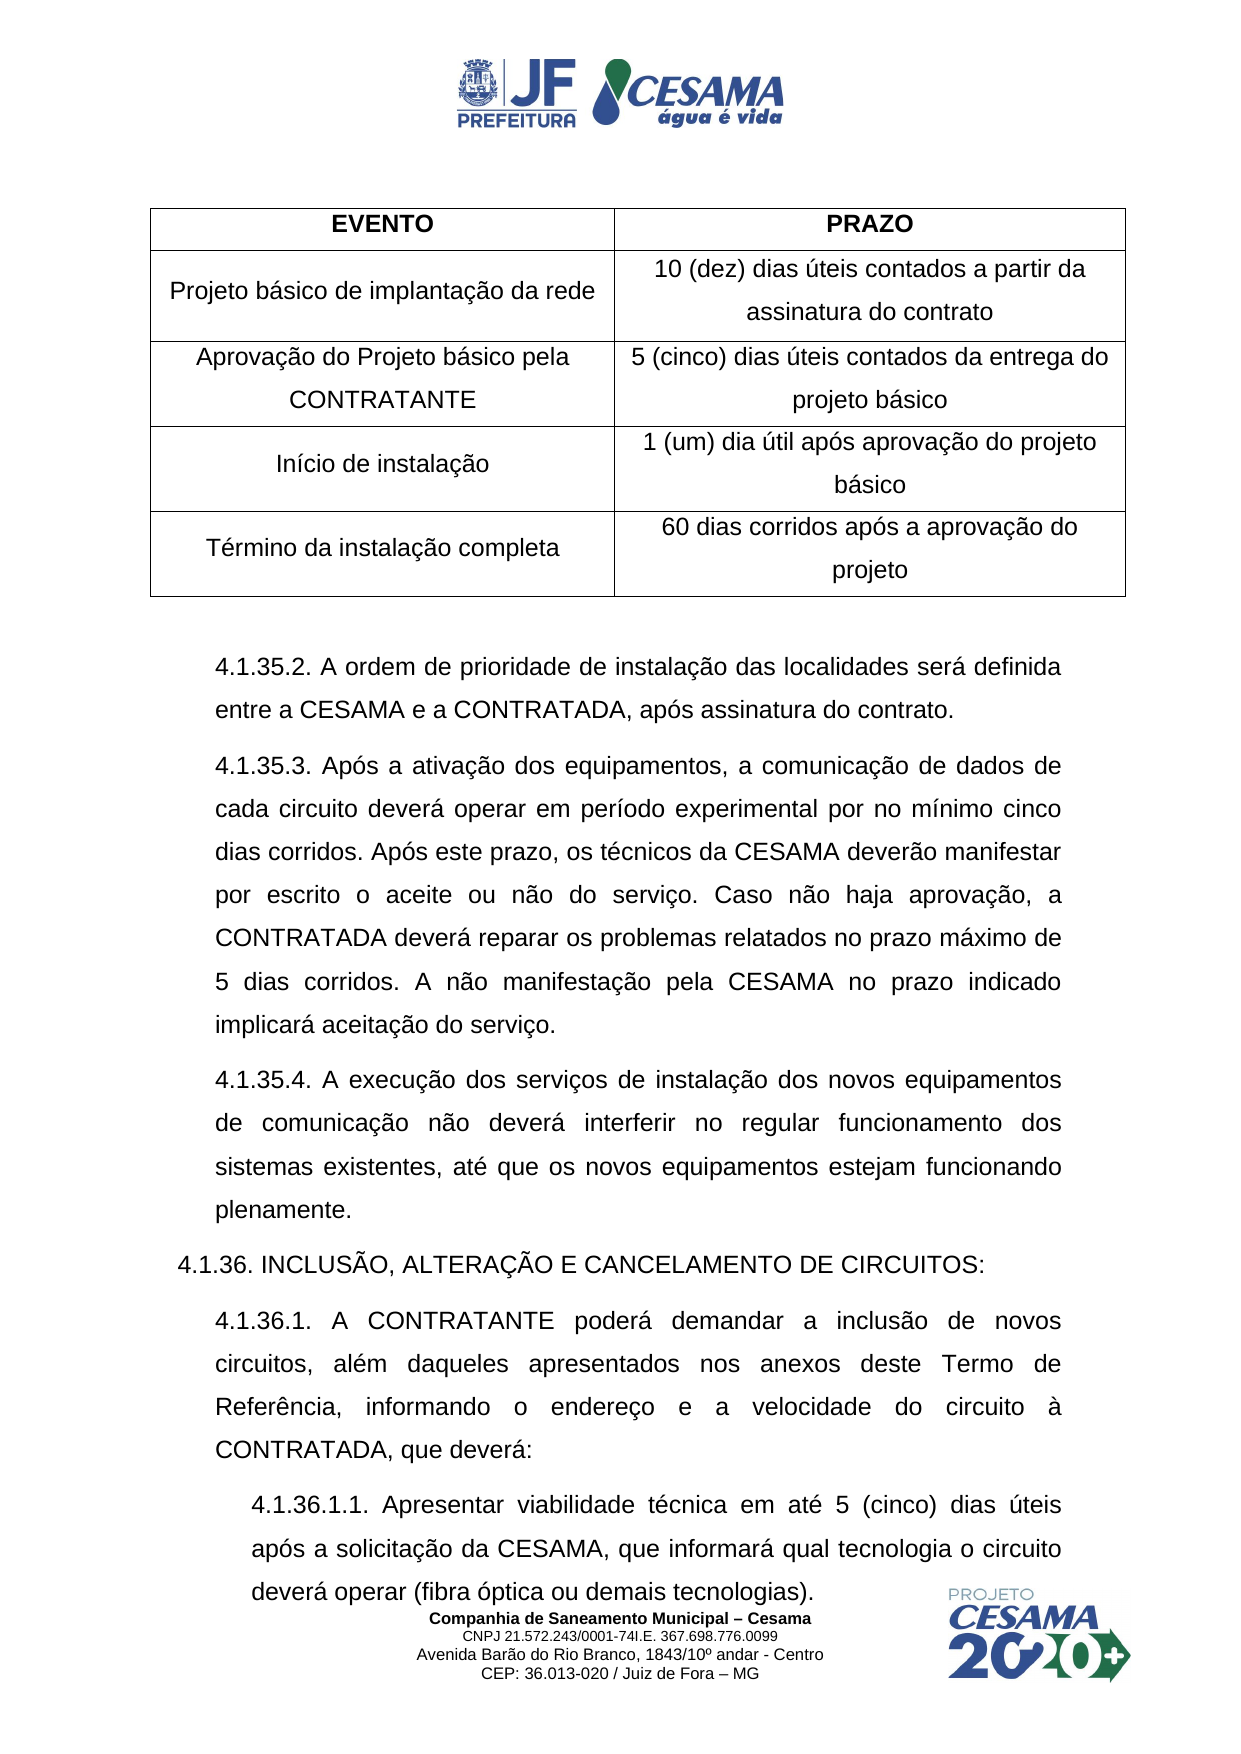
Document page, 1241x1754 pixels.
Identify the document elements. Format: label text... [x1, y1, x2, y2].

text 4.1.36.1. A CONTRATANTE poderá demandar a inclusão de novos circuitos, além daqueles apresentados nos anexos deste Termo de Referência, informando o endereço e a velocidade do circuito à CONTRATADA, que deverá: [215, 1306, 1063, 1464]
table_header EVENTO [151, 209, 614, 250]
table_cell 5 (cinco) dias úteis contados da entrega do projeto básico [615, 342, 1125, 426]
text 4.1.35.4. A execução dos serviços de instalação dos novos equipamentos de comunicação não deverá interferir no regular funcionamento dos sistemas existentes, até que os novos equipamentos estejam funcionando plenamente. [215, 1065, 1063, 1223]
picture [948, 1588, 1131, 1683]
text 4.1.36. INCLUSÃO, ALTERAÇÃO E CANCELAMENTO DE CIRCUITOS: [177, 1250, 1063, 1279]
table_cell 1 (um) dia útil após aprovação do projeto básico [615, 427, 1125, 511]
text 4.1.35.3. Após a ativação dos equipamentos, a comunicação de dados de cada circuito deverá operar em período experimental por no mínimo cinco dias corridos. Após este prazo, os técnicos da CESAMA deverão manifestar por escrito o aceite ou não do serviço. Caso não haja aprovação, a CONTRATADA deverá reparar os problemas relatados no prazo máximo de 5 dias corridos. A não manifestação pela CESAMA no prazo indicado implicará aceitação do serviço. [215, 751, 1063, 1038]
table_cell Início de instalação [151, 427, 614, 511]
text 4.1.36.1.1. Apresentar viabilidade técnica em até 5 (cinco) dias úteis após a solicitação da CESAMA, que informará qual tecnologia o circuito deverá operar (fibra óptica ou demais tecnologias). [251, 1491, 1063, 1606]
table_header PRAZO [615, 209, 1125, 250]
table_cell Projeto básico de implantação da rede [151, 251, 614, 341]
picture [456, 59, 784, 128]
table_cell 60 dias corridos após a aprovação do projeto [615, 512, 1125, 596]
table_cell Aprovação do Projeto básico pela CONTRATANTE [151, 342, 614, 426]
table_cell Término da instalação completa [151, 512, 614, 596]
table_cell 10 (dez) dias úteis contados a partir da assinatura do contrato [615, 251, 1125, 341]
text 4.1.35.2. A ordem de prioridade de instalação das localidades será definida entre a CESAMA e a CONTRATADA, após assinatura do contrato. [215, 652, 1063, 724]
